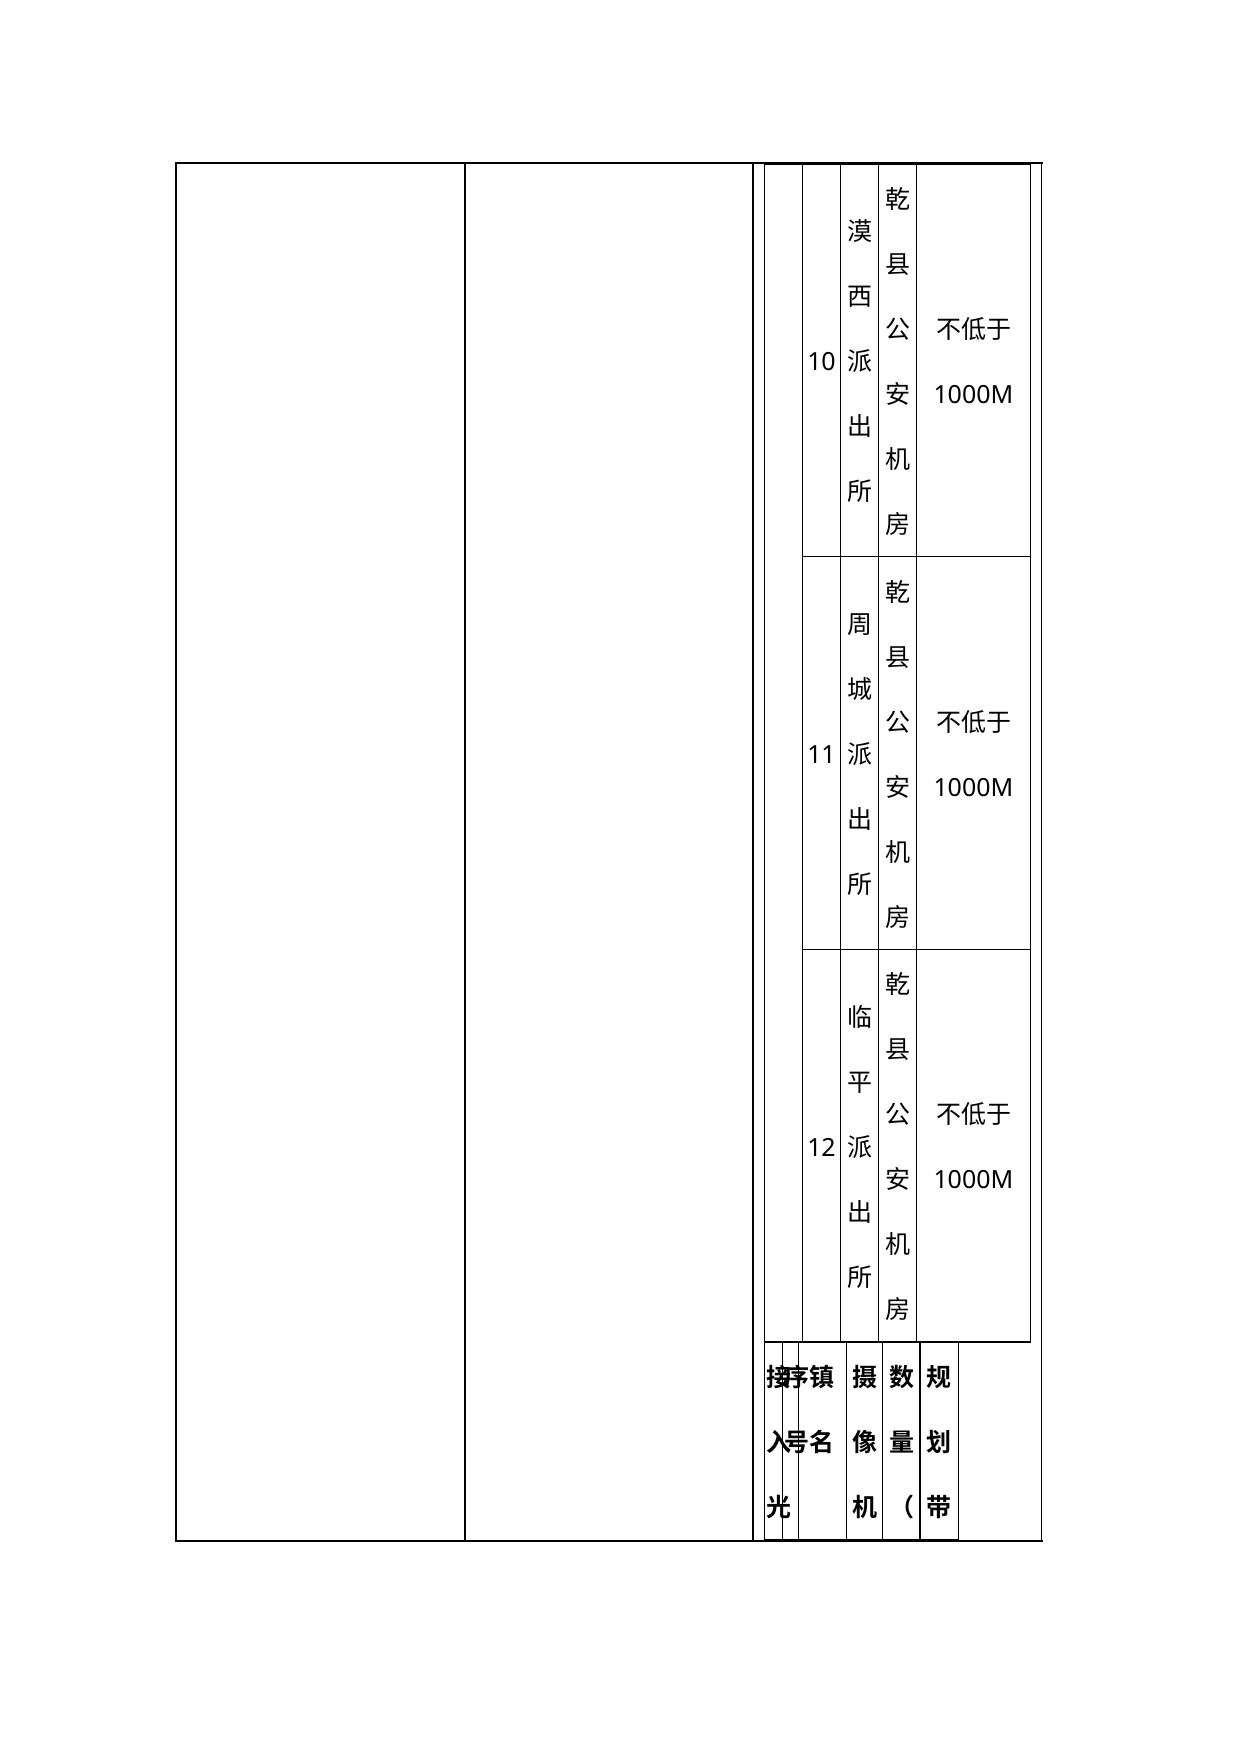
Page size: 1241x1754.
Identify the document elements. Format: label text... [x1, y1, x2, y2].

table_cell [841, 165, 878, 556]
table_cell [917, 950, 1030, 1341]
table_cell [879, 557, 916, 949]
table_cell [879, 950, 916, 1341]
table_cell [841, 557, 878, 949]
table_cell [841, 950, 878, 1341]
table_cell [959, 164, 1041, 1540]
table_cell [847, 1343, 882, 1539]
table_cell [921, 1343, 958, 1539]
table_cell [799, 1343, 846, 1539]
table_cell [765, 1343, 782, 1539]
table_cell [783, 1343, 798, 1367]
table_cell [803, 950, 840, 1341]
table_cell [883, 1343, 919, 1539]
table_cell [917, 165, 1030, 556]
table_cell [917, 557, 1030, 949]
table_cell [790, 1370, 798, 1378]
table_cell [754, 164, 764, 1540]
table_cell [879, 165, 916, 556]
table_cell [765, 165, 802, 1341]
table_cell [803, 557, 840, 949]
table_cell [466, 164, 752, 1540]
table_cell 1 [177, 164, 464, 1540]
table_cell [783, 1380, 798, 1539]
table_cell [803, 165, 840, 556]
